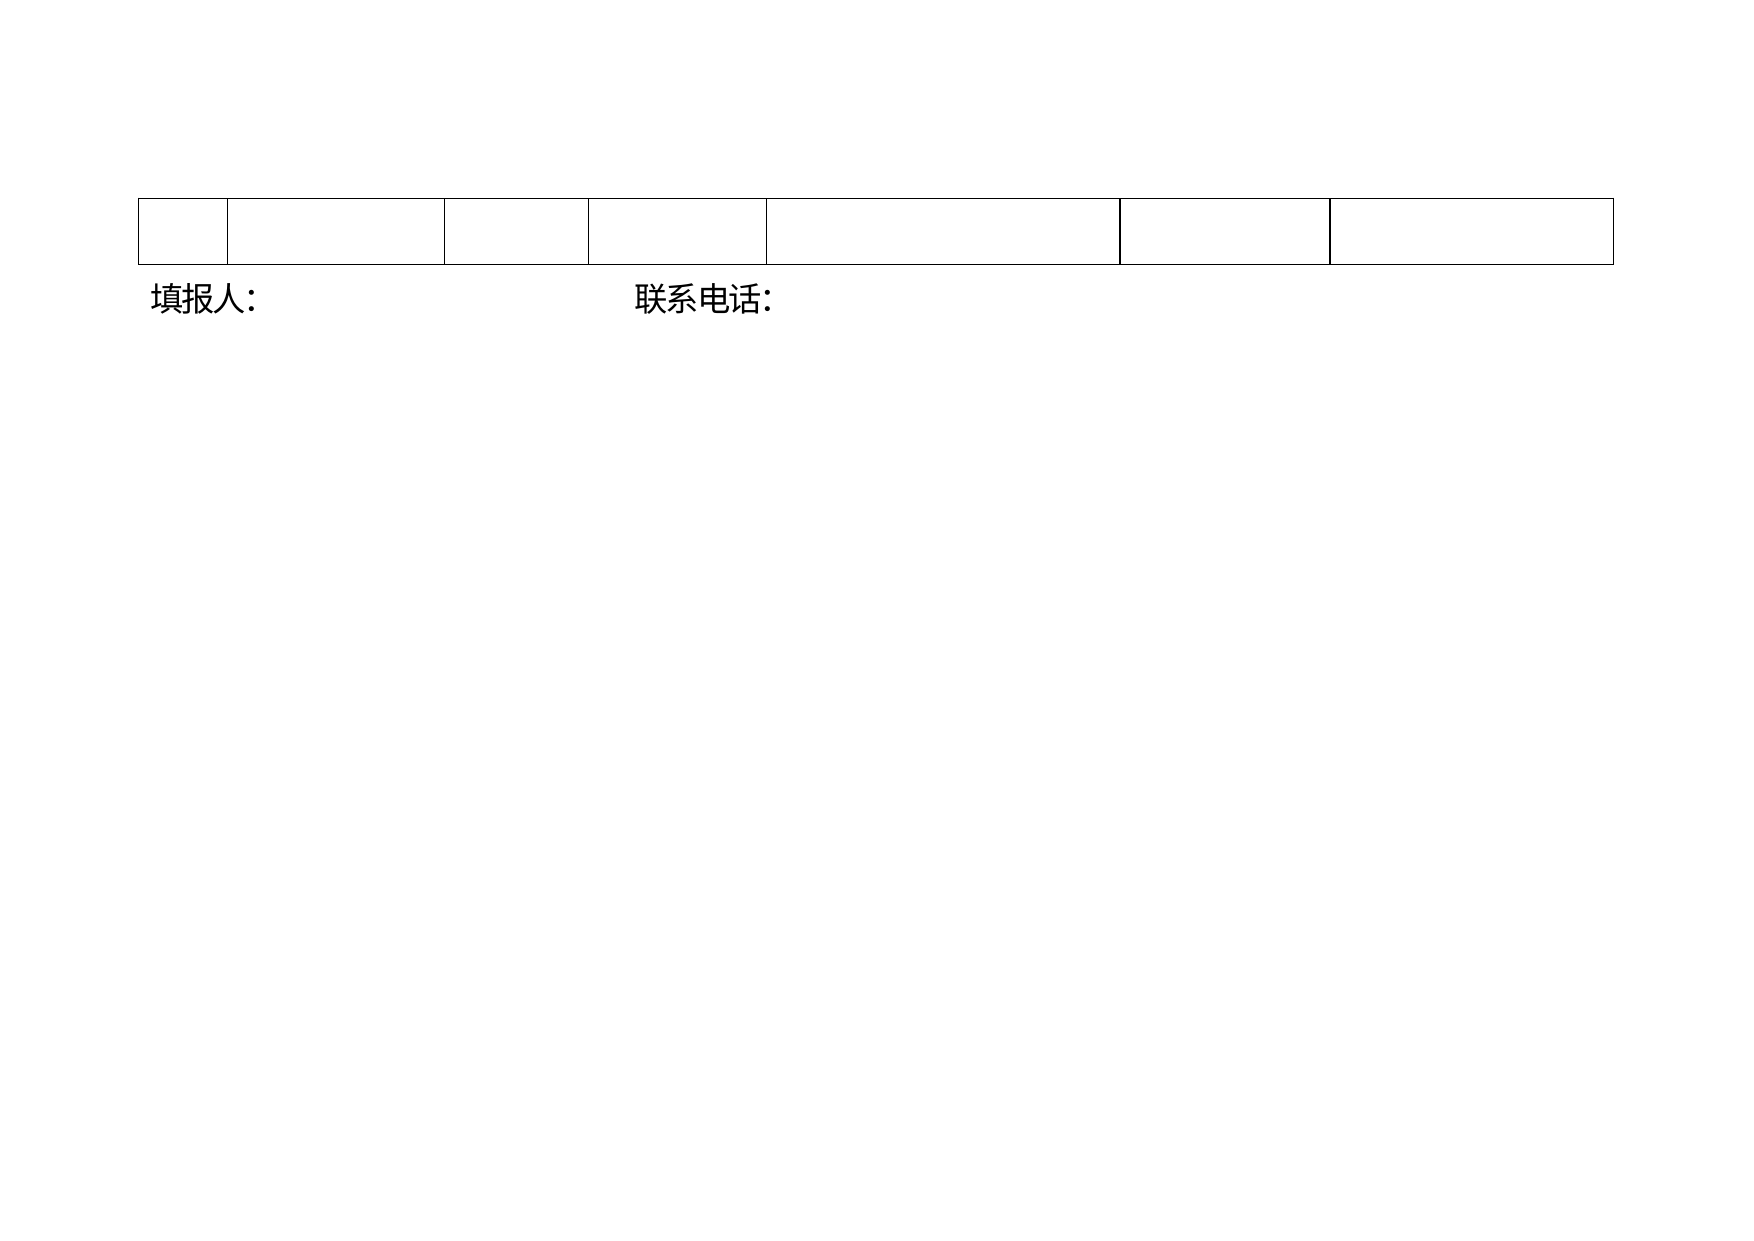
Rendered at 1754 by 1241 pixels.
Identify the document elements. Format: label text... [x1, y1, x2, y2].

table_cell [1121, 199, 1329, 264]
table_cell [767, 199, 1119, 264]
text 填报人： 联系电话： [150, 265, 1604, 330]
table_cell [445, 199, 588, 264]
table_cell [139, 199, 227, 264]
table_cell [228, 199, 444, 264]
table_cell [1331, 199, 1613, 264]
table_cell [589, 199, 766, 264]
